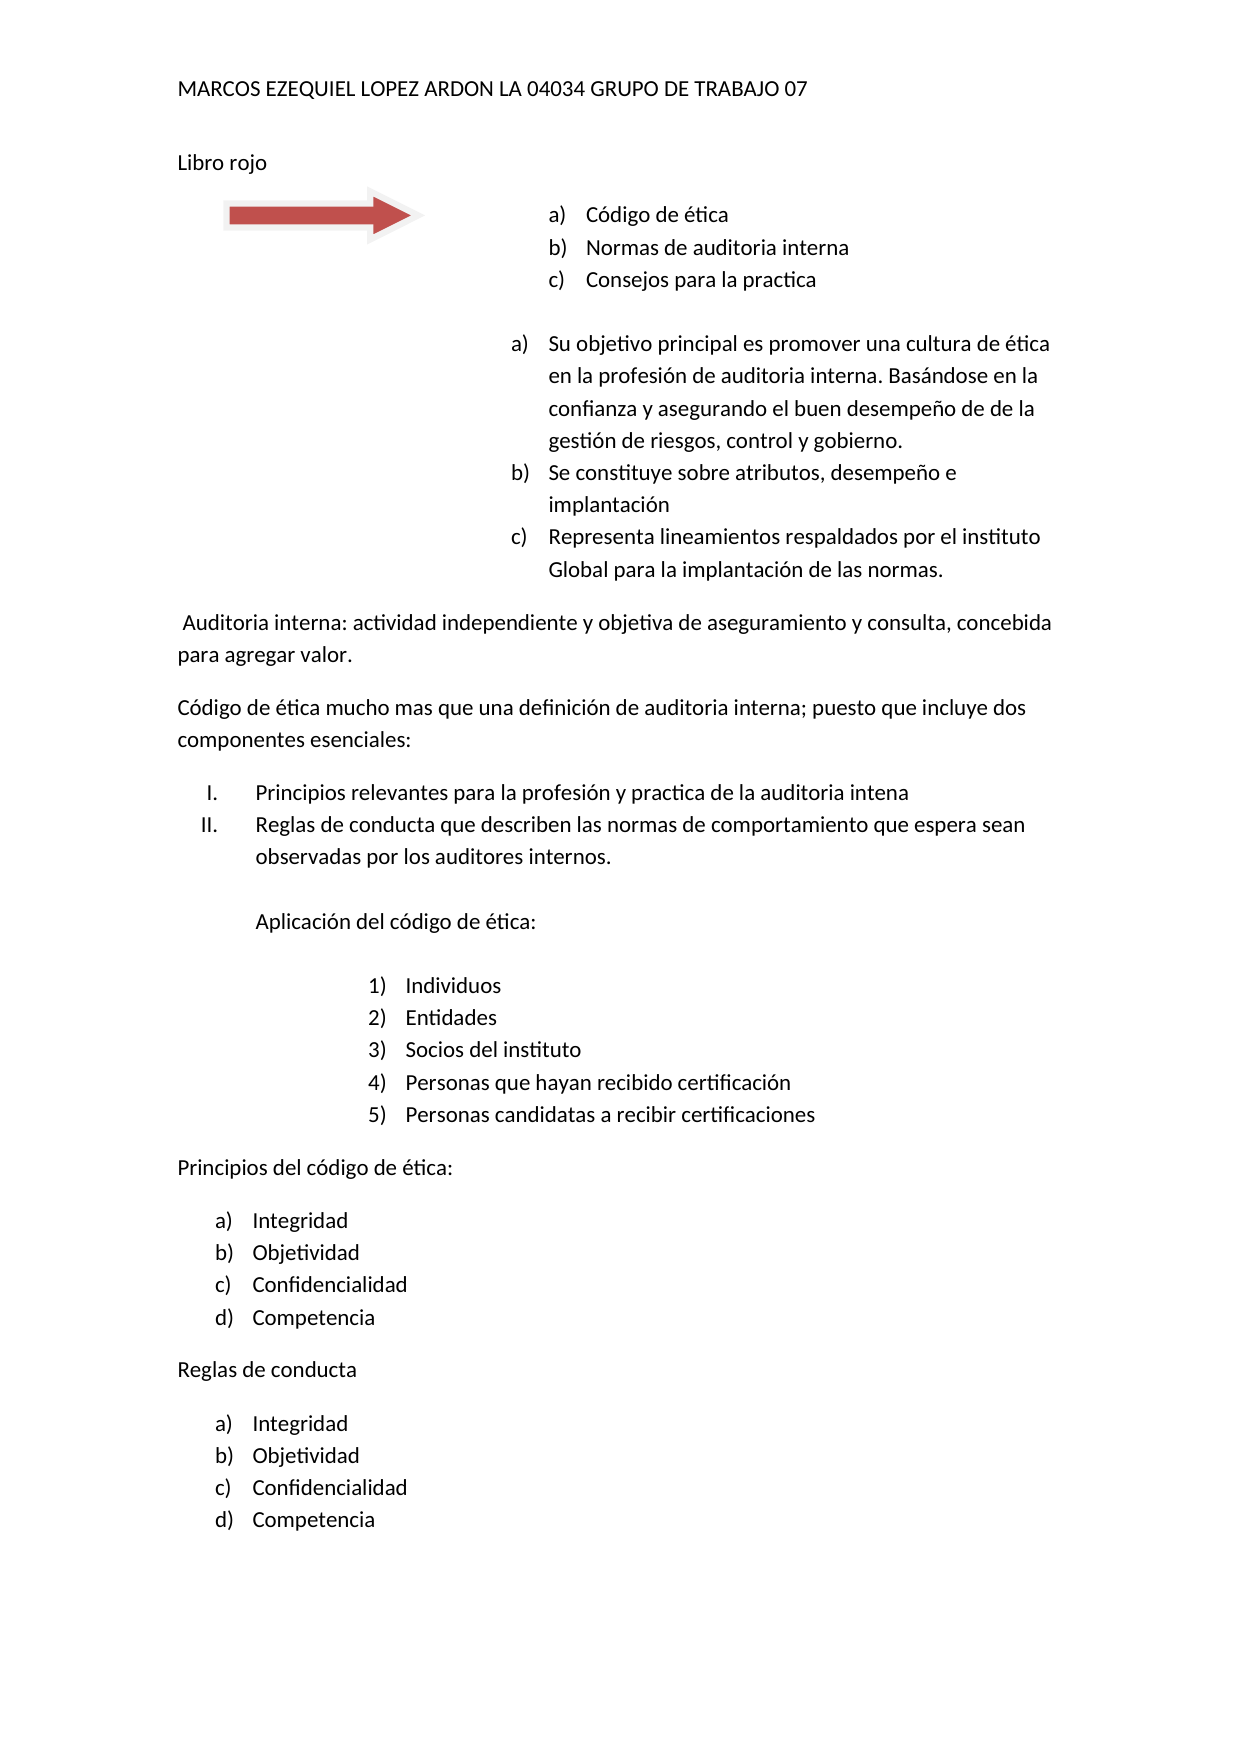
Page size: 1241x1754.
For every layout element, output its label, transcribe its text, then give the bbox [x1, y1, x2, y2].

list Consejos para la practica [548, 265, 1063, 293]
list Socios del instituto [368, 1036, 1063, 1064]
list Reglas de conducta que describen las normas de comportamiento que espera sean observadas por los auditores internos. [218, 810, 1063, 871]
text Reglas de conducta [177, 1356, 1063, 1384]
list Entidades [368, 1003, 1063, 1031]
text Principios del código de ética: [177, 1153, 1063, 1181]
text Libro rojo [177, 148, 1063, 176]
list Aplicación del código de ética: [255, 907, 1063, 935]
list Competencia [215, 1505, 1063, 1533]
list Competencia [215, 1303, 1063, 1331]
text Código de ética mucho mas que una definición de auditoria interna; puesto que incluye dos componentes esenciales: [177, 693, 1063, 753]
list Confidencialidad [215, 1473, 1063, 1501]
list Código de ética [548, 201, 1063, 229]
list Su objetivo principal es promover una cultura de ética en la profesión de auditoria interna. Basándose en la confianza y asegurando el buen desempeño de de la gestión de riesgos, control y gobierno. [511, 329, 1063, 454]
list Objetividad [215, 1238, 1063, 1266]
list Personas que hayan recibido certificación [368, 1068, 1063, 1096]
list Personas candidatas a recibir certificaciones [368, 1100, 1063, 1128]
list Individuos [368, 971, 1063, 999]
list Integridad [215, 1409, 1063, 1437]
text Auditoria interna: actividad independiente y objetiva de aseguramiento y consulta, concebida para agregar valor. [177, 608, 1063, 668]
list Representa lineamientos respaldados por el instituto Global para la implantación de las normas. [511, 522, 1063, 583]
list Principios relevantes para la profesión y practica de la auditoria intena [218, 778, 1063, 806]
list Confidencialidad [215, 1270, 1063, 1298]
list Integridad [215, 1206, 1063, 1234]
list Se constituye sobre atributos, desempeño e implantación [511, 458, 1063, 518]
list Objetividad [215, 1441, 1063, 1469]
list Normas de auditoria interna [548, 233, 1063, 261]
